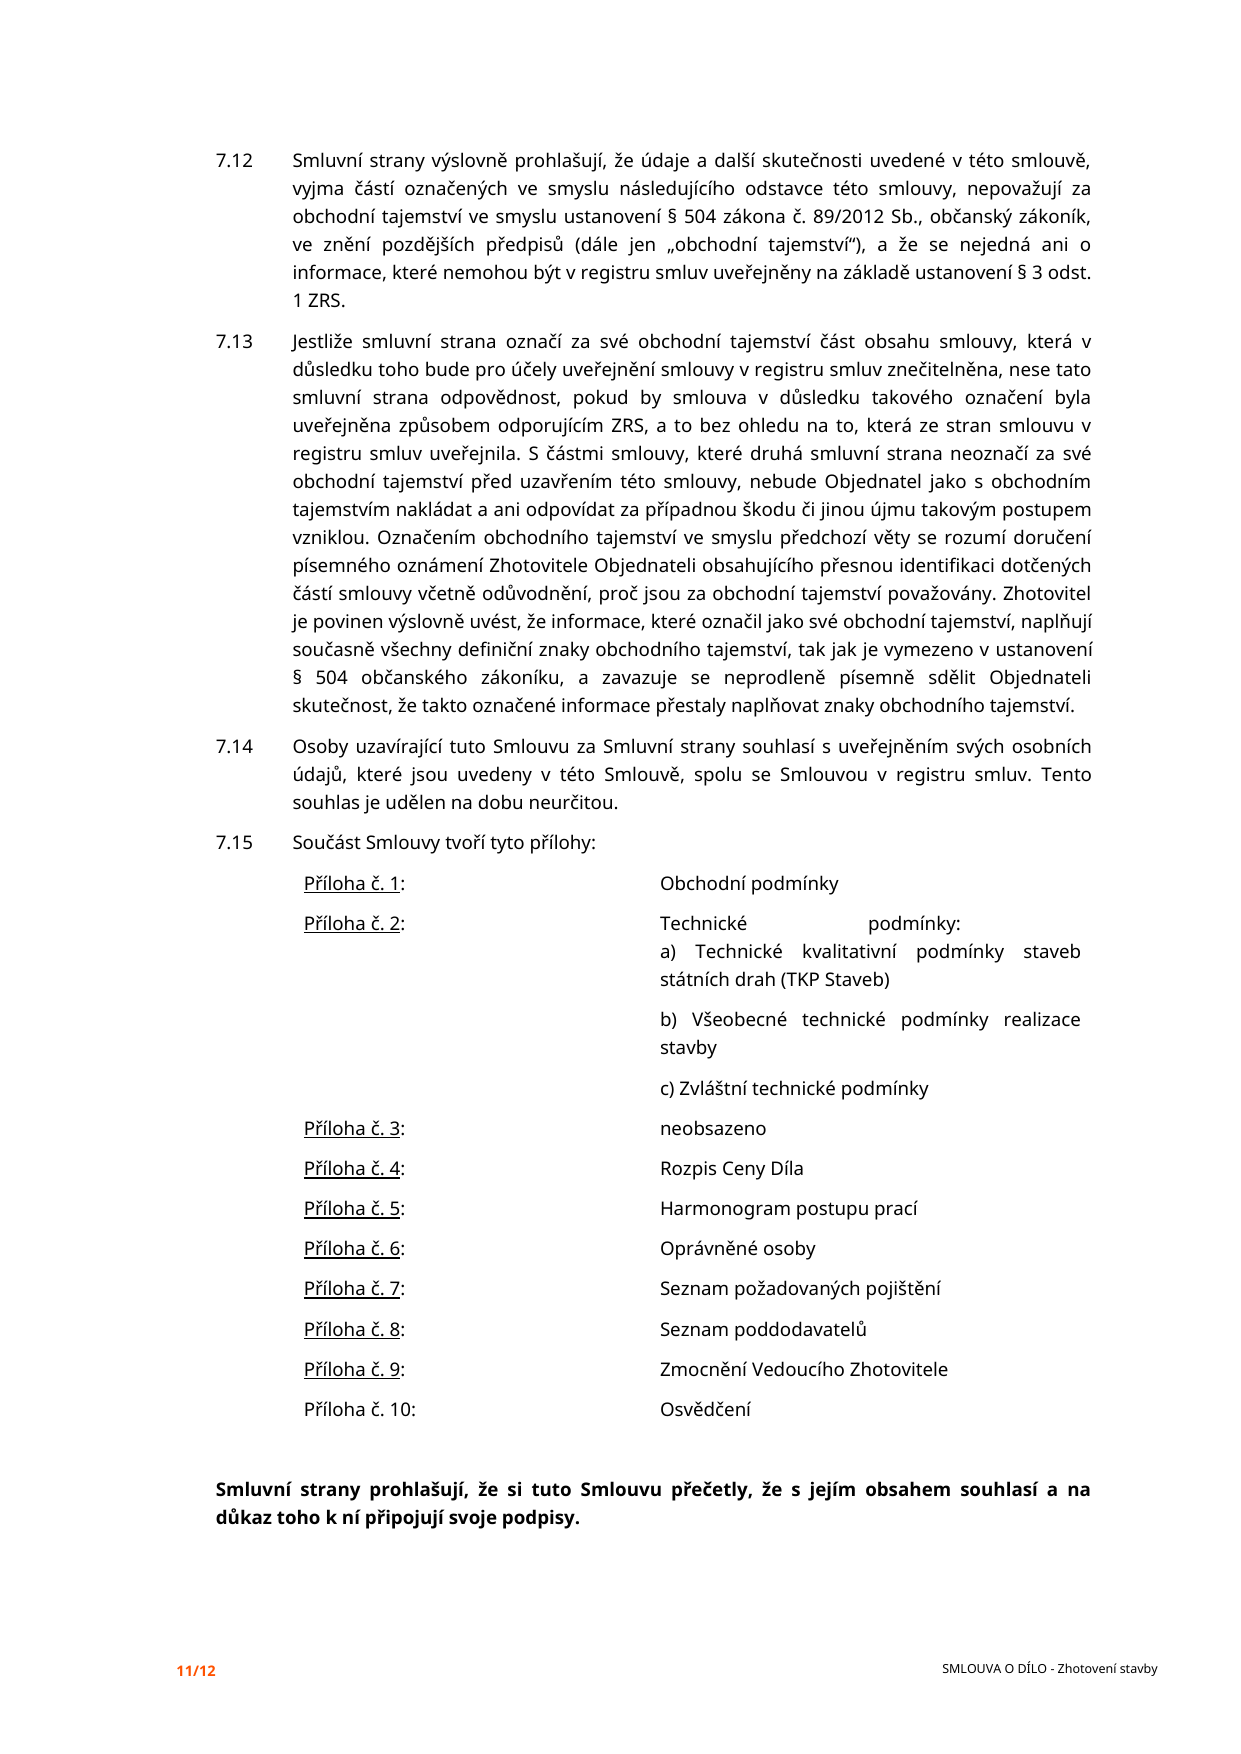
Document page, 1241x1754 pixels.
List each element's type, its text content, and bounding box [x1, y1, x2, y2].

table_cell Osvědčení [572, 1396, 1093, 1436]
text Součást Smlouvy tvoří tyto přílohy: [216, 829, 1093, 855]
table_cell Příloha č. 9: [216, 1356, 572, 1396]
text Jestliže smluvní strana označí za své obchodní tajemství část obsahu smlouvy, která v důsledku toho bude pro účely uveřejnění smlouvy v registru smluv znečitelněna, nese tato smluvní strana odpovědnost, pokud by smlouva v důsledku takového označení byla uveřejněna způsobem odporujícím ZRS, a to bez ohledu na to, která ze stran smlouvu v registru smluv uveřejnila. S částmi smlouvy, které druhá smluvní strana neoznačí za své obchodní tajemství před uzavřením této smlouvy, nebude Objednatel jako s obchodním tajemstvím nakládat a ani odpovídat za případnou škodu či jinou újmu takovým postupem vzniklou. Označením obchodního tajemství ve smyslu předchozí věty se rozumí doručení písemného oznámení Zhotovitele Objednateli obsahujícího přesnou identifikaci dotčených částí smlouvy včetně odůvodnění, proč jsou za obchodní tajemství považovány. Zhotovitel je povinen výslovně uvést, že informace, které označil jako své obchodní tajemství, naplňují současně všechny definiční znaky obchodního tajemství, tak jak je vymezeno v ustanovení § 504 občanského zákoníku, a zavazuje se neprodleně písemně sdělit Objednateli skutečnost, že takto označené informace přestaly naplňovat znaky obchodního tajemství. [216, 328, 1093, 718]
table_cell neobsazeno [572, 1115, 1093, 1155]
table_cell Seznam poddodavatelů [572, 1316, 1093, 1356]
table_cell Příloha č. 6: [216, 1236, 572, 1276]
table_cell Seznam požadovaných pojištění [572, 1276, 1093, 1316]
table_cell Příloha č. 3: [216, 1115, 572, 1155]
table_cell Technické podmínky: a) Technické kvalitativní podmínky staveb státních drah (TKP Staveb) b) Všeobecné technické podmínky realizace stavby c) Zvláštní technické podmínky [572, 910, 1093, 1115]
table_cell Příloha č. 2: [216, 910, 572, 1115]
table_cell Oprávněné osoby [572, 1236, 1093, 1276]
table_cell Zmocnění Vedoucího Zhotovitele [572, 1356, 1093, 1396]
text Osoby uzavírající tuto Smlouvu za Smluvní strany souhlasí s uveřejněním svých osobních údajů, které jsou uvedeny v této Smlouvě, spolu se Smlouvou v registru smluv. Tento souhlas je udělen na dobu neurčitou. [216, 733, 1093, 814]
table_cell Příloha č. 5: [216, 1196, 572, 1236]
table_cell Příloha č. 4: [216, 1155, 572, 1196]
text Smluvní strany výslovně prohlašují, že údaje a další skutečnosti uvedené v této smlouvě, vyjma částí označených ve smyslu následujícího odstavce této smlouvy, nepovažují za obchodní tajemství ve smyslu ustanovení § 504 zákona č. 89/2012 Sb., občanský zákoník, ve znění pozdějších předpisů (dále jen „obchodní tajemství“), a že se nejedná ani o informace, které nemohou být v registru smluv uveřejněny na základě ustanovení § 3 odst. 1 ZRS. [216, 147, 1093, 313]
text Smluvní strany prohlašují, že si tuto Smlouvu přečetly, že s jejím obsahem souhlasí a na důkaz toho k ní připojují svoje podpisy. [216, 1477, 1093, 1530]
table_cell Příloha č. 7: [216, 1276, 572, 1316]
table_cell Příloha č. 10: [216, 1396, 572, 1436]
table_header Příloha č. 1: [216, 870, 572, 910]
table_cell Rozpis Ceny Díla [572, 1155, 1093, 1196]
table_cell Harmonogram postupu prací [572, 1196, 1093, 1236]
table_cell Příloha č. 8: [216, 1316, 572, 1356]
table_header Obchodní podmínky [572, 870, 1093, 910]
